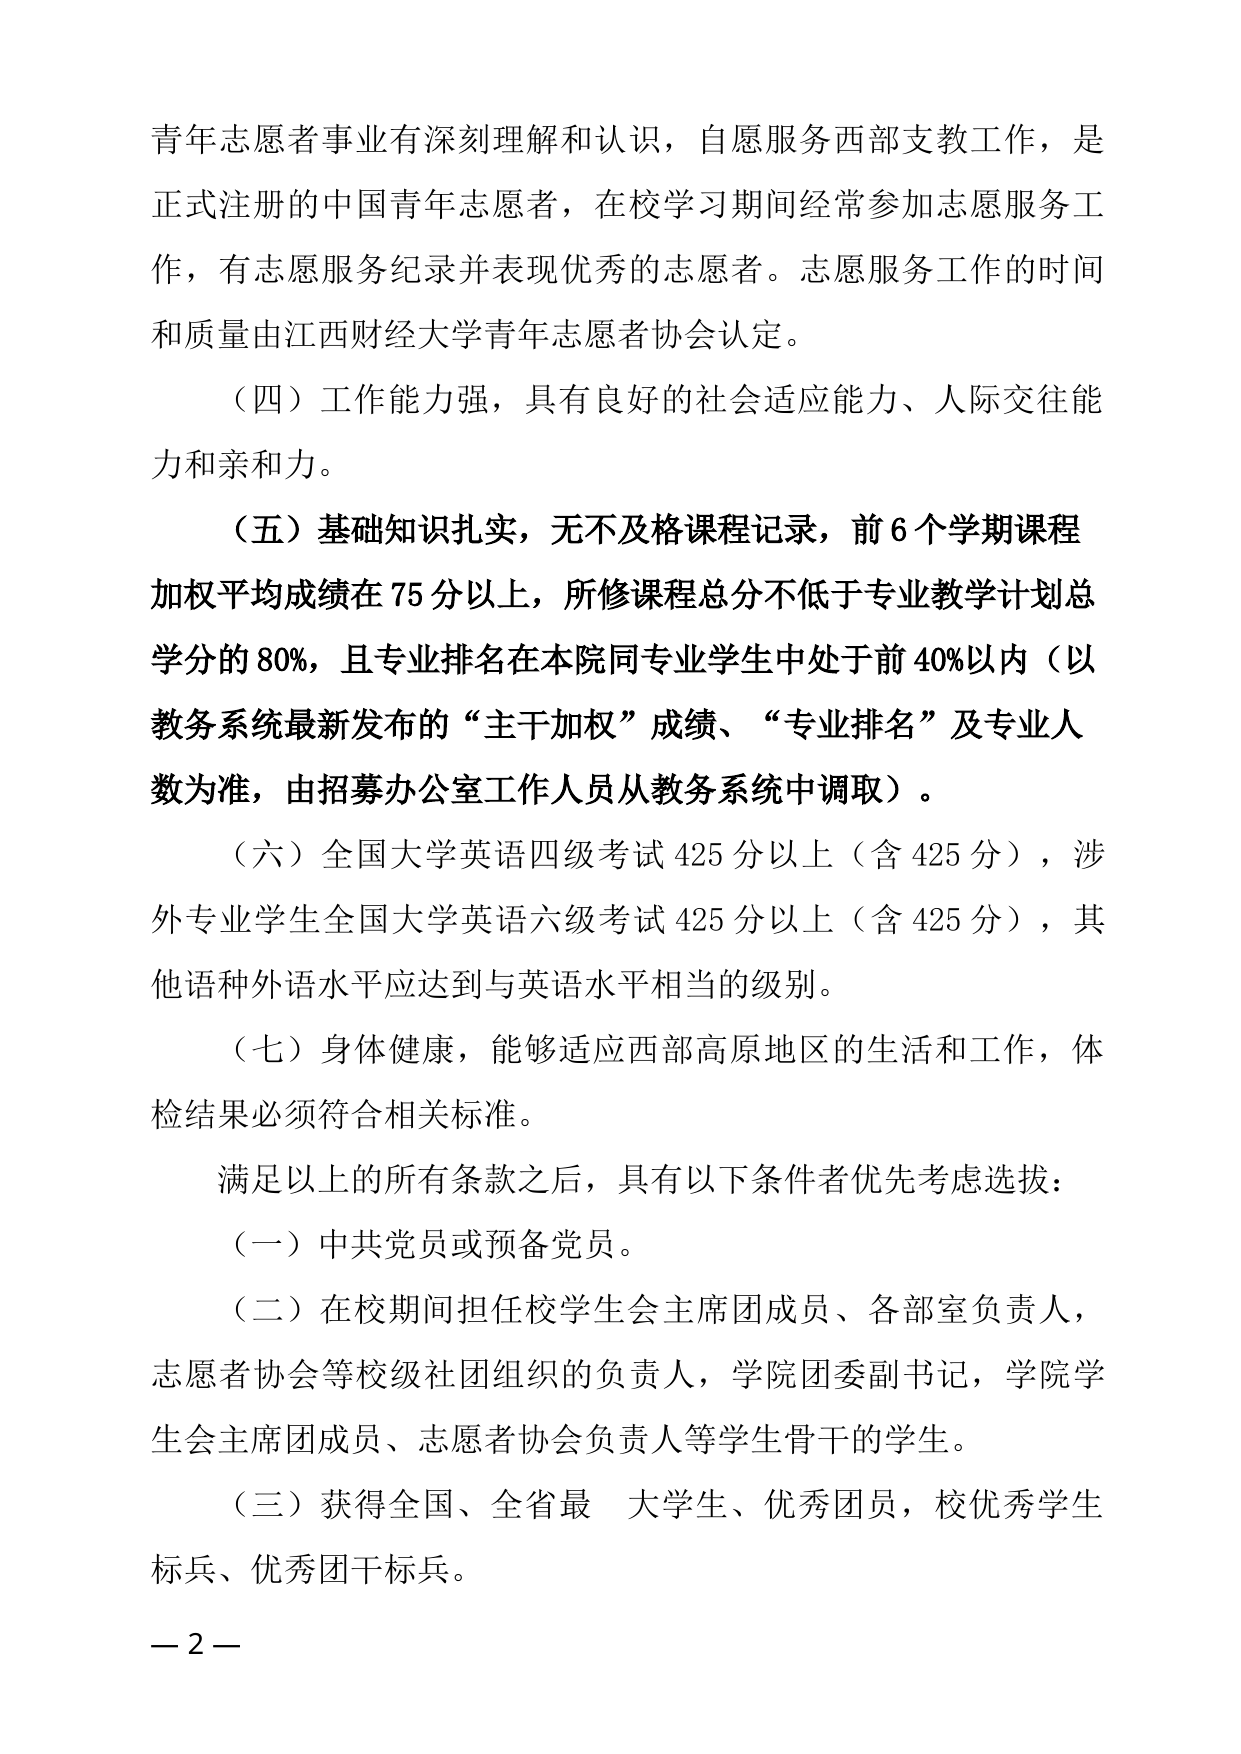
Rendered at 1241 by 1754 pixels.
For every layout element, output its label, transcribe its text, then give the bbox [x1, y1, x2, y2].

text （五）基础知识扎实，无不及格课程记录，前6个学期课程加权平均成绩在75分以上，所修课程总分不低于专业教学计划总学分的80%，且专业排名在本院同专业学生中处于前40%以内（以教务系统最新发布的“主干加权”成绩、“专业排名”及专业人数为准，由招募办公室工作人员从教务系统中调取）。 [150, 494, 1106, 819]
text （七）身体健康，能够适应西部高原地区的生活和工作，体检结果必须符合相关标准。 [150, 1014, 1106, 1144]
text （三）获得全国、全省最美大学生、优秀团员，校优秀学生标兵、优秀团干标兵。 [150, 1469, 1106, 1599]
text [150, 104, 1106, 364]
text （二）在校期间担任校学生会主席团成员、各部室负责人，志愿者协会等校级社团组织的负责人，学院团委副书记，学院学生会主席团成员、志愿者协会负责人等学生骨干的学生。 [150, 1274, 1106, 1469]
text （六）全国大学英语四级考试425分以上（含425分），涉外专业学生全国大学英语六级考试425分以上（含425分），其他语种外语水平应达到与英语水平相当的级别。 [150, 819, 1106, 1014]
text 满足以上的所有条款之后，具有以下条件者优先考虑选拔： [150, 1144, 1106, 1209]
text （四）工作能力强，具有良好的社会适应能力、人际交往能力和亲和力。 [150, 364, 1106, 494]
text （一）中共党员或预备党员。 [150, 1209, 1106, 1274]
